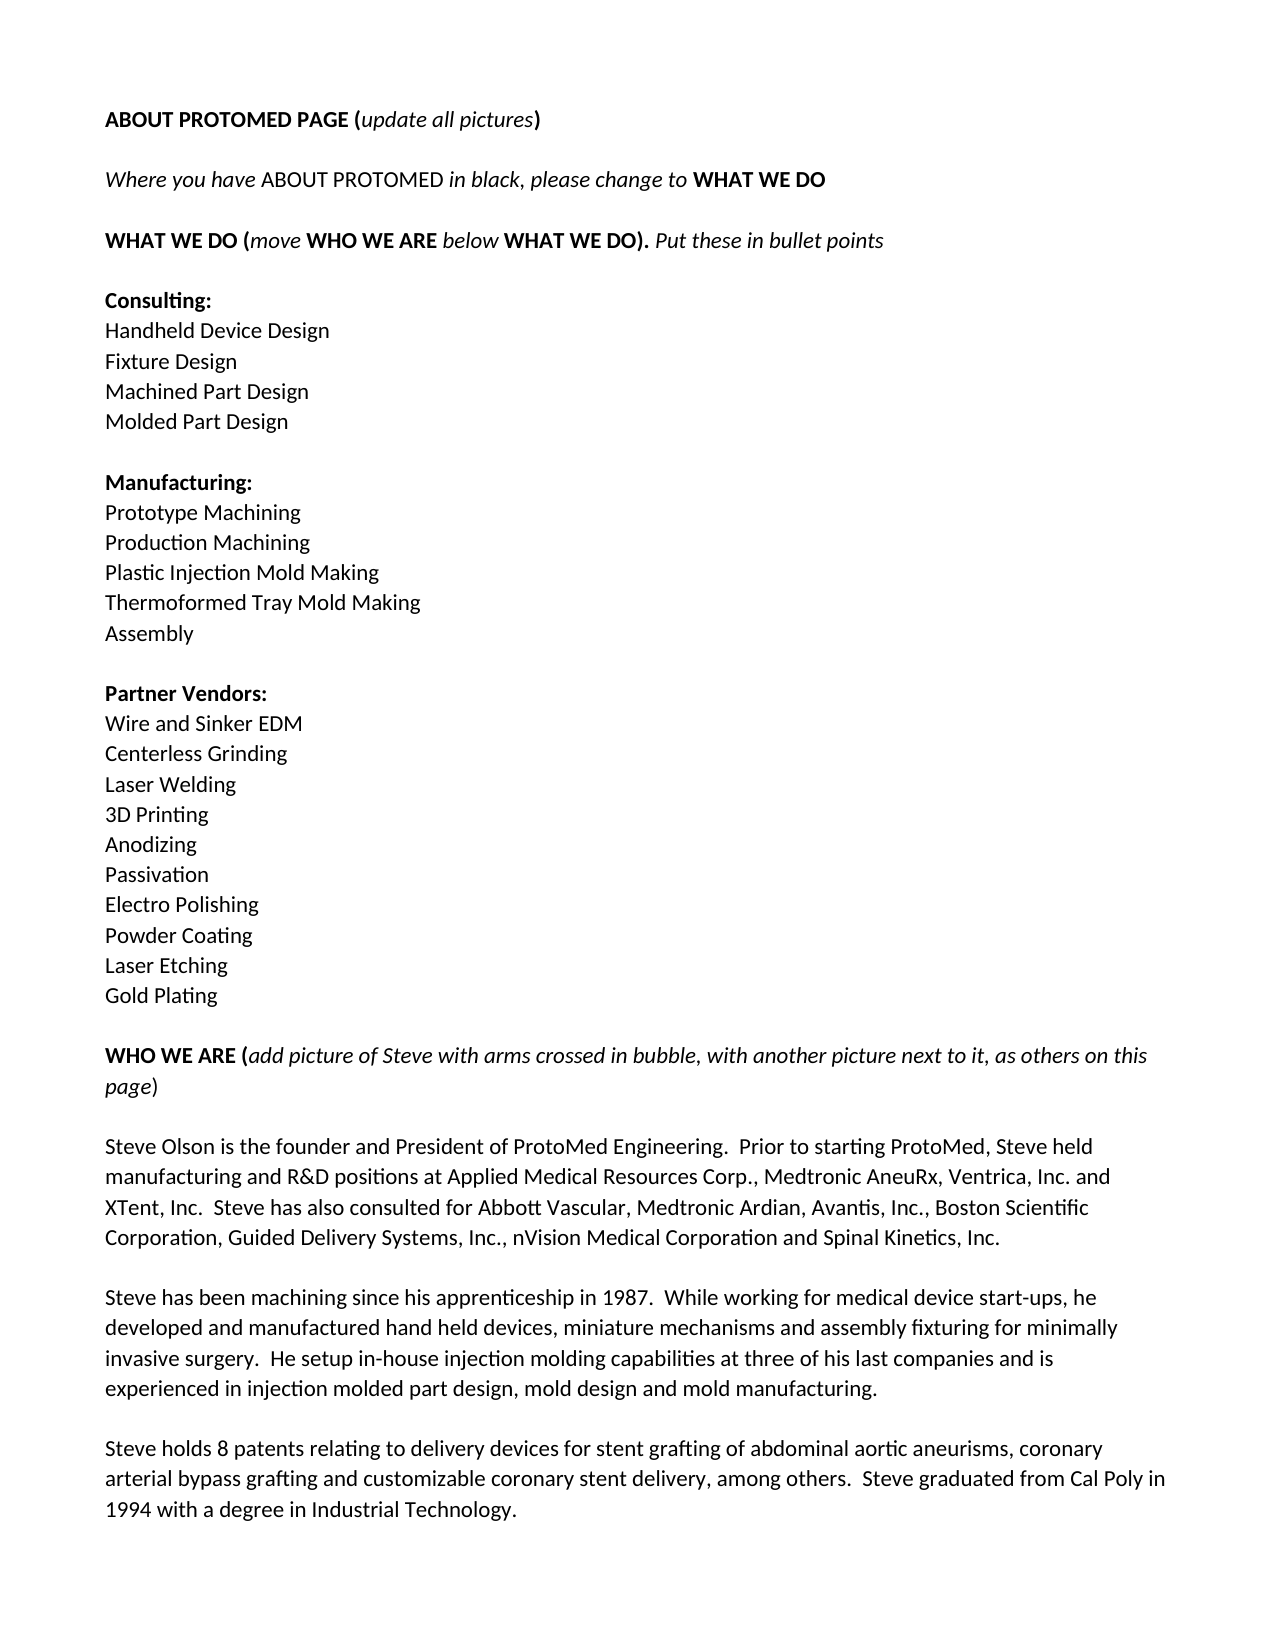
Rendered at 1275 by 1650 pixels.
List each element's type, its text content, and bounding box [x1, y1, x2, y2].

text Plastic Injection Mold Making [105, 558, 1170, 586]
text Prototype Machining [105, 498, 1170, 526]
text Wire and Sinker EDM [105, 709, 1170, 737]
text Laser Welding [105, 770, 1170, 798]
text Thermoformed Tray Mold Making [105, 588, 1170, 617]
text Laser Etching [105, 951, 1170, 979]
text Production Machining [105, 528, 1170, 556]
text Manufacturing: [105, 468, 1170, 496]
text Fixture Design [105, 347, 1170, 375]
text Machined Part Design [105, 377, 1170, 405]
text Gold Plating [105, 981, 1170, 1009]
text Passivation [105, 860, 1170, 888]
text Anodizing [105, 830, 1170, 858]
text Steve holds 8 patents relating to delivery devices for stent grafting of abdominal aortic aneurisms, coronary arterial bypass grafting and customizable coronary stent delivery, among others. Steve graduated from Cal Poly in 1994 with a degree in Industrial Technology. [105, 1434, 1170, 1523]
text Powder Coating [105, 921, 1170, 949]
text Handheld Device Design [105, 317, 1170, 345]
text Where you have ABOUT PROTOMED in black, please change to WHAT WE DO [105, 166, 1170, 194]
text Steve has been machining since his apprenticeship in 1987. While working for medical device start-ups, he developed and manufactured hand held devices, miniature mechanisms and assembly fixturing for minimally invasive surgery. He setup in-house injection molding capabilities at three of his last companies and is experienced in injection molded part design, mold design and mold manufacturing. [105, 1283, 1170, 1402]
text Partner Vendors: [105, 679, 1170, 707]
text Assembly [105, 619, 1170, 647]
text 3D Printing [105, 800, 1170, 828]
text WHAT WE DO (move WHO WE ARE below WHAT WE DO). Put these in bullet points [105, 226, 1170, 254]
text WHO WE ARE (add picture of Steve with arms crossed in bubble, with another picture next to it, as others on this page) [105, 1042, 1170, 1100]
text ABOUT PROTOMED PAGE (update all pictures) [105, 105, 1170, 133]
text Consulting: [105, 286, 1170, 314]
text Steve Olson is the founder and President of ProtoMed Engineering. Prior to starting ProtoMed, Steve held manufacturing and R&D positions at Applied Medical Resources Corp., Medtronic AneuRx, Ventrica, Inc. and XTent, Inc. Steve has also consulted for Abbott Vascular, Medtronic Ardian, Avantis, Inc., Boston Scientific Corporation, Guided Delivery Systems, Inc., nVision Medical Corporation and Spinal Kinetics, Inc. [105, 1132, 1170, 1251]
text Molded Part Design [105, 407, 1170, 435]
text Centerless Grinding [105, 739, 1170, 768]
text Electro Polishing [105, 891, 1170, 919]
